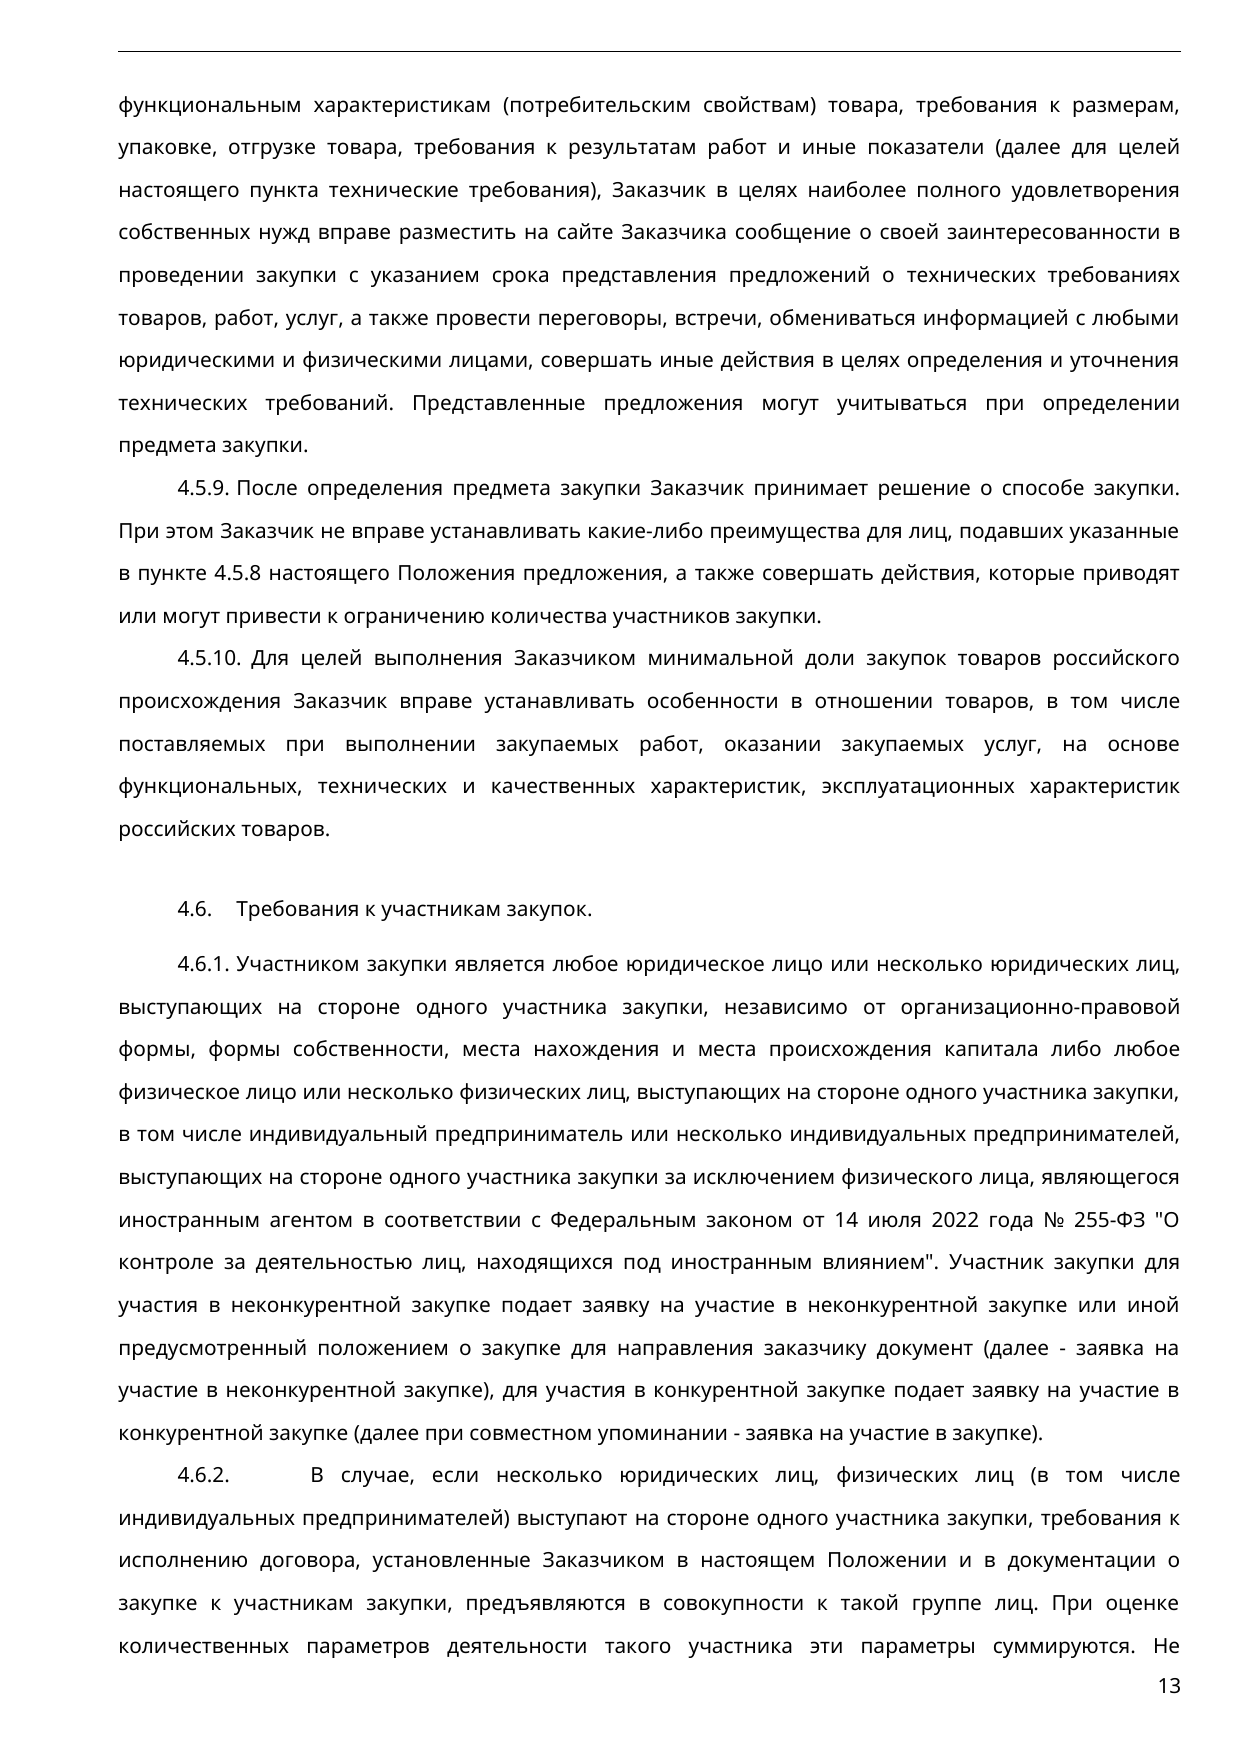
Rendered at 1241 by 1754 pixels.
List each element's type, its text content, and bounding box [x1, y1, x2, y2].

text Требования к участникам закупок. [118, 894, 1181, 922]
text После определения предмета закупки Заказчик принимает решение о способе закупки. При этом Заказчик не вправе устанавливать какие-либо преимущества для лиц, подавших указанные в пункте 4.5.8 настоящего Положения предложения, а также совершать действия, которые приводят или могут привести к ограничению количества участников закупки. [118, 473, 1181, 629]
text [118, 1460, 1181, 1659]
text Участником закупки является любое юридическое лицо или несколько юридических лиц, выступающих на стороне одного участника закупки, независимо от организационно-правовой формы, формы собственности, места нахождения и места происхождения капитала либо любое физическое лицо или несколько физических лиц, выступающих на стороне одного участника закупки, в том числе индивидуальный предприниматель или несколько индивидуальных предпринимателей, выступающих на стороне одного участника закупки за исключением физического лица, являющегося иностранным агентом в соответствии с Федеральным законом от 14 июля 2022 года № 255-ФЗ "О контроле за деятельностью лиц, находящихся под иностранным влиянием". Участник закупки для участия в неконкурентной закупке подает заявку на участие в неконкурентной закупке или иной предусмотренный положением о закупке для направления заказчику документ (далее - заявка на участие в неконкурентной закупке), для участия в конкурентной закупке подает заявку на участие в конкурентной закупке (далее при совместном упоминании - заявка на участие в закупке). [118, 949, 1181, 1446]
text Для целей выполнения Заказчиком минимальной доли закупок товаров российского происхождения Заказчик вправе устанавливать особенности в отношении товаров, в том числе поставляемых при выполнении закупаемых работ, оказании закупаемых услуг, на основе функциональных, технических и качественных характеристик, эксплуатационных характеристик российских товаров. [118, 643, 1181, 842]
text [118, 90, 1181, 459]
